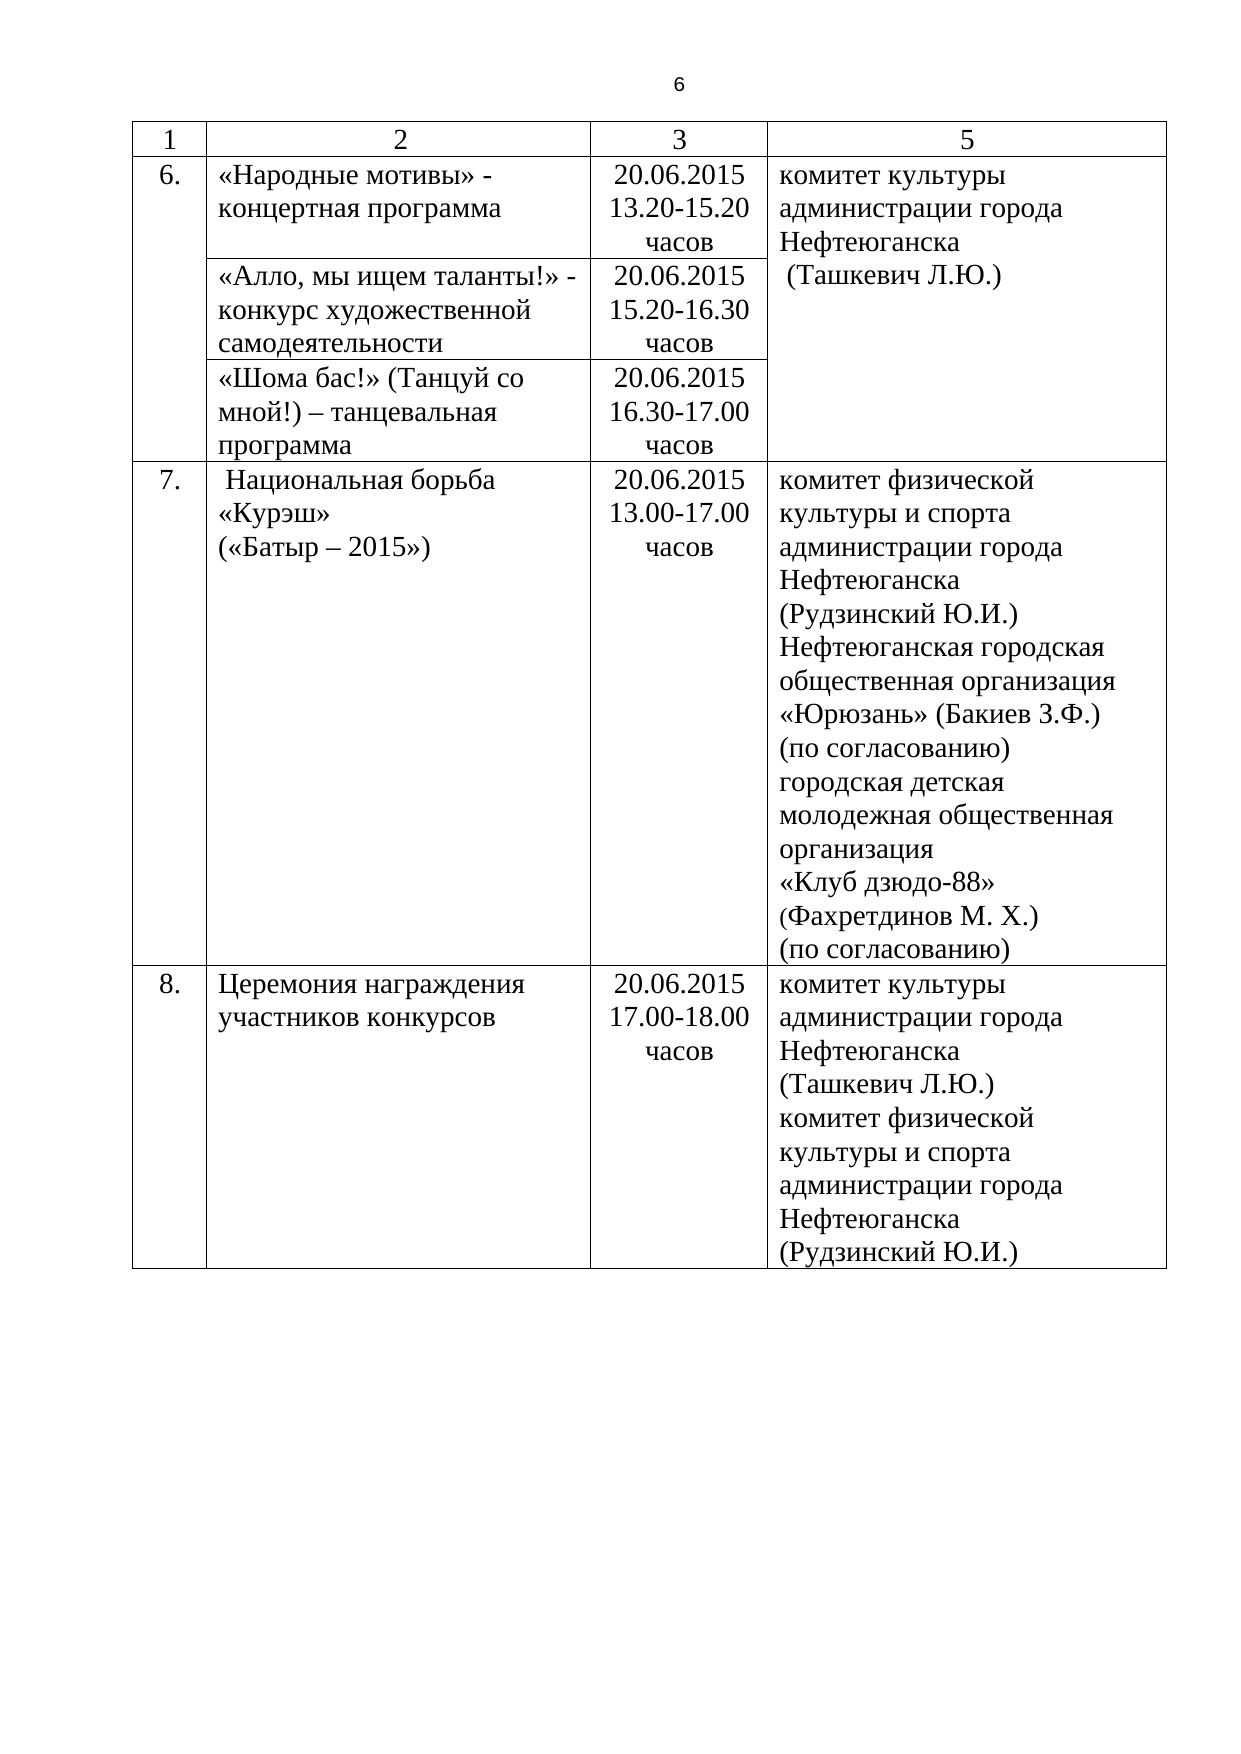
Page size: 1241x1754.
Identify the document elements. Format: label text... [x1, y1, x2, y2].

table_cell 20.06.2015 17.00-18.00 часов [591, 966, 767, 1268]
table_cell 8. [133, 966, 206, 1268]
table_cell 20.06.2015 15.20-16.30 часов [591, 259, 767, 359]
table_cell 1 [133, 122, 206, 156]
table_cell «Народные мотивы» - концертная программа [207, 157, 590, 257]
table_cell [768, 157, 1166, 461]
table_cell 5 [768, 122, 1166, 156]
table_cell 20.06.2015 13.20-15.20 часов [591, 157, 767, 257]
table_cell 20.06.2015 16.30-17.00 часов [591, 360, 767, 461]
table_cell 3 [591, 122, 767, 156]
table_cell Национальная борьба «Курэш» («Батыр – 2015») [207, 462, 590, 965]
table_cell «Алло, мы ищем таланты!» - конкурс художественной самодеятельности [207, 259, 590, 359]
table_cell 6. [133, 157, 206, 461]
table_cell 20.06.2015 13.00-17.00 часов [591, 462, 767, 965]
table_cell 2 [207, 122, 590, 156]
table_cell Церемония награждения участников конкурсов [207, 966, 590, 1268]
table_cell комитет физической культуры и спорта администрации города Нефтеюганска (Рудзинский Ю.И.) Нефтеюганская городская общественная организация «Юрюзань» (Бакиев З.Ф.) (по согласованию) городская детская молодежная общественная организация «Клуб дзюдо-88» (Фахретдинов М. Х.) (по согласованию) [768, 462, 1166, 965]
table_cell комитет культуры администрации города Нефтеюганска (Ташкевич Л.Ю.) комитет физической культуры и спорта администрации города Нефтеюганска (Рудзинский Ю.И.) [768, 966, 1166, 1268]
table_cell 7. [133, 462, 206, 965]
table_cell «Шома бас!» (Танцуй со мной!) – танцевальная программа [207, 360, 590, 461]
